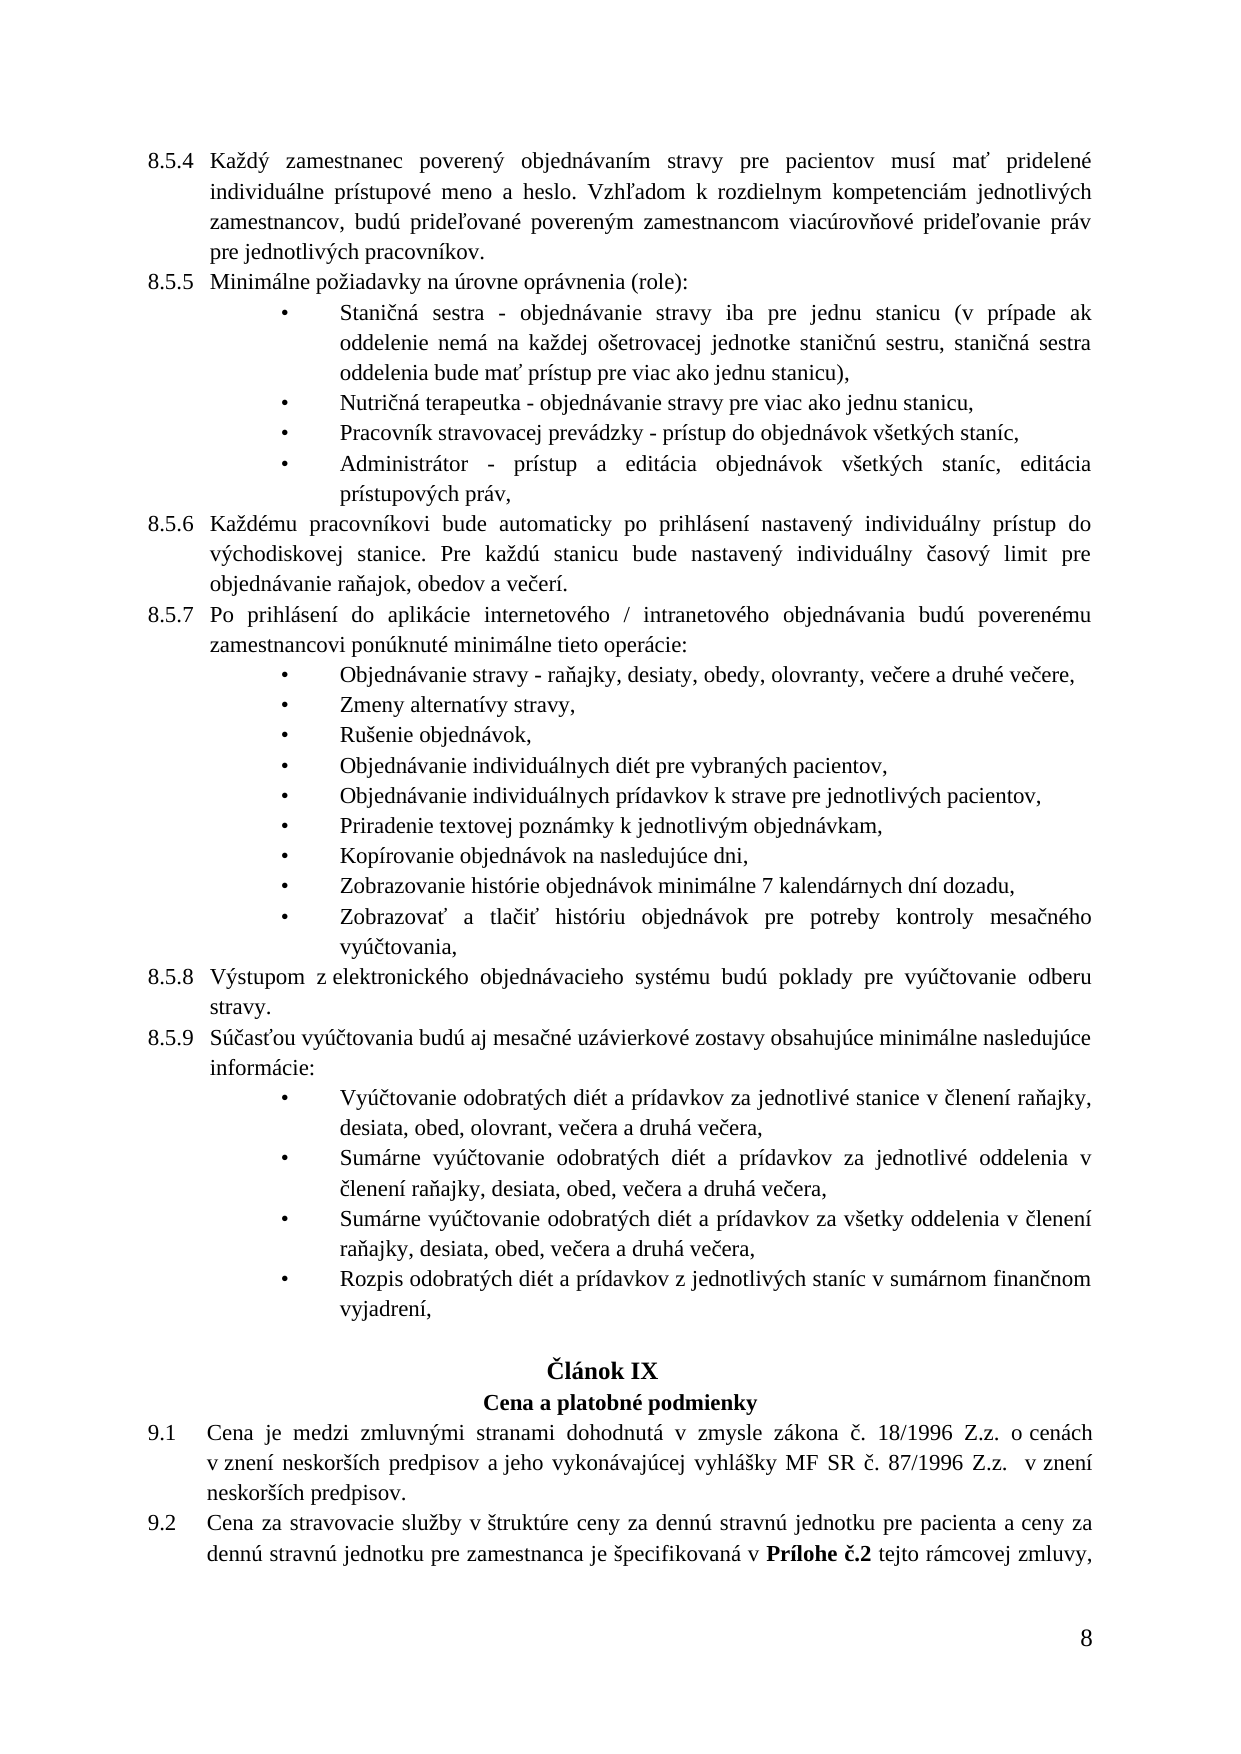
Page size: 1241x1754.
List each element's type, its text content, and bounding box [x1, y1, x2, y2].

list Rušenie objednávok, [281, 722, 1093, 748]
text • Vyúčtovanie odobratých diét a prídavkov za jednotlivé stanice v členení raňajky, desiata, obed, olovrant, večera a druhá večera, [281, 1084, 1093, 1141]
list Kopírovanie objednávok na nasledujúce dni, [281, 842, 1093, 869]
text Cena a platobné podmienky [148, 1388, 1093, 1415]
text • Sumárne vyúčtovanie odobratých diét a prídavkov za jednotlivé oddelenia v členení raňajky, desiata, obed, večera a druhá večera, [281, 1144, 1093, 1201]
list Staničná sestra - objednávanie stravy iba pre jednu stanicu (v prípade ak oddelenie nemá na každej ošetrovacej jednotke staničnú sestru, staničná sestra oddelenia bude mať prístup pre viac ako jednu stanicu), [281, 299, 1093, 385]
list Súčasťou vyúčtovania budú aj mesačné uzávierkové zostavy obsahujúce minimálne nasledujúce informácie: [148, 1024, 1093, 1080]
list Administrátor - prístup a editácia objednávok všetkých staníc, editácia prístupových práv, [281, 450, 1093, 506]
list Zobrazovanie histórie objednávok minimálne 7 kalendárnych dní dozadu, [281, 873, 1093, 899]
list Objednávanie stravy - raňajky, desiaty, obedy, olovranty, večere a druhé večere, [281, 661, 1093, 687]
list Objednávanie individuálnych prídavkov k strave pre jednotlivých pacientov, [281, 782, 1093, 808]
list Priradenie textovej poznámky k jednotlivým objednávkam, [281, 812, 1093, 838]
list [148, 1509, 1093, 1566]
list Každý zamestnanec poverený objednávaním stravy pre pacientov musí mať pridelené individuálne prístupové meno a heslo. Vzhľadom k rozdielnym kompetenciám jednotlivých zamestnancov, budú prideľované povereným zamestnancom viacúrovňové prideľovanie práv pre jednotlivých pracovníkov. [148, 148, 1093, 264]
list Pracovník stravovacej prevádzky - prístup do objednávok všetkých staníc, [281, 419, 1093, 446]
text • Sumárne vyúčtovanie odobratých diét a prídavkov za všetky oddelenia v členení raňajky, desiata, obed, večera a druhá večera, [281, 1205, 1093, 1261]
list Objednávanie individuálnych diét pre vybraných pacientov, [281, 752, 1093, 778]
list Nutričná terapeutka - objednávanie stravy pre viac ako jednu stanicu, [281, 389, 1093, 416]
list Každému pracovníkovi bude automaticky po prihlásení nastavený individuálny prístup do východiskovej stanice. Pre každú stanicu bude nastavený individuálny časový limit pre objednávanie raňajok, obedov a večerí. [148, 510, 1093, 597]
list Zmeny alternatívy stravy, [281, 691, 1093, 718]
list Po prihlásení do aplikácie internetového / intranetového objednávania budú poverenému zamestnancovi ponúknuté minimálne tieto operácie: [148, 601, 1093, 657]
list Cena je medzi zmluvnými stranami dohodnutá v zmysle zákona č. 18/1996 Z.z. o cenách v znení neskorších predpisov a jeho vykonávajúcej vyhlášky MF SR č. 87/1996 Z.z. v znení neskorších predpisov. [148, 1419, 1093, 1506]
list Výstupom z elektronického objednávacieho systému budú poklady pre vyúčtovanie odberu stravy. [148, 963, 1093, 1020]
list Zobrazovať a tlačiť históriu objednávok pre potreby kontroly mesačného vyúčtovania, [281, 903, 1093, 959]
list Minimálne požiadavky na úrovne oprávnenia (role): [148, 268, 1093, 295]
text • Rozpis odobratých diét a prídavkov z jednotlivých staníc v sumárnom finančnom vyjadrení, [281, 1265, 1093, 1322]
